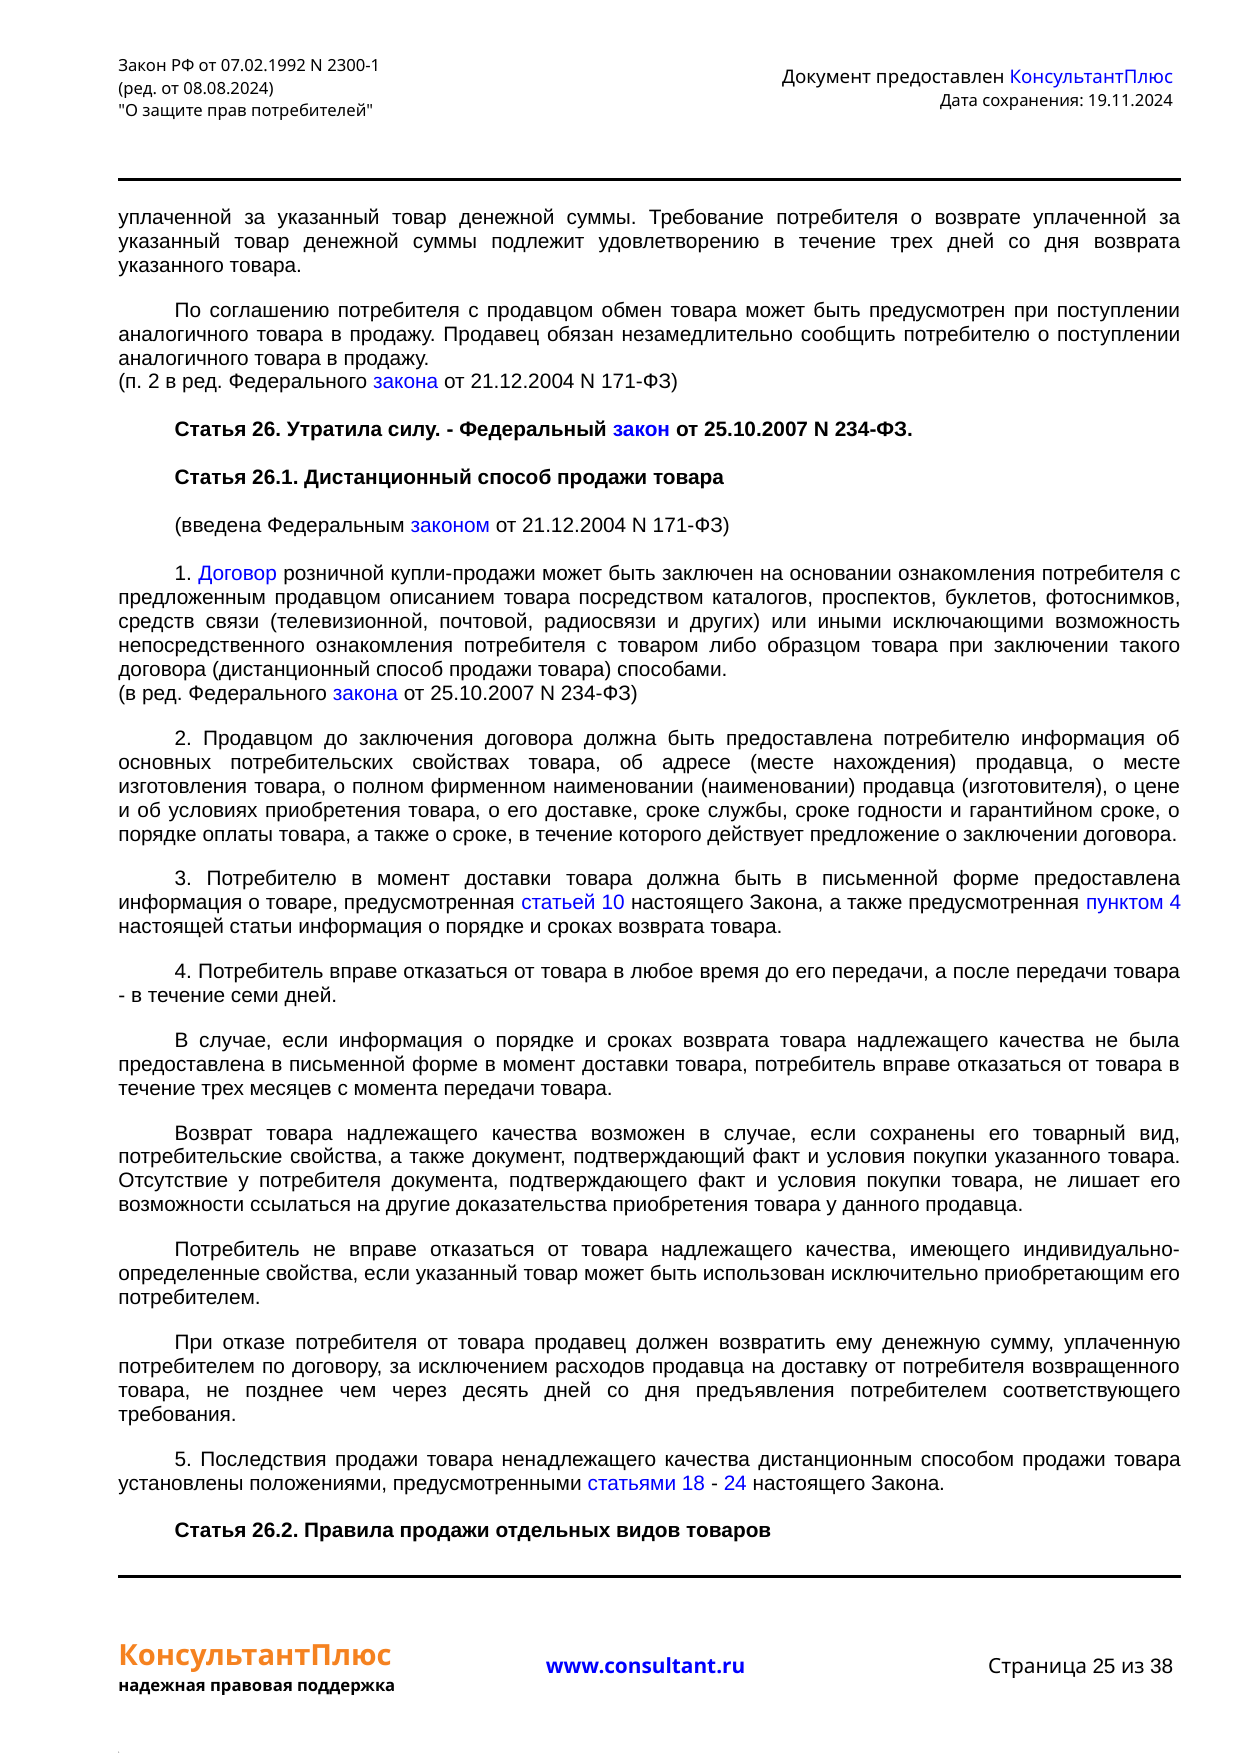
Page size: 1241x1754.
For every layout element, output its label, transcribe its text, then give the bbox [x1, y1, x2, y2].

text При отказе потребителя от товара продавец должен возвратить ему денежную сумму, уплаченную потребителем по договору, за исключением расходов продавца на доставку от потребителя возвращенного товара, не позднее чем через десять дней со дня предъявления потребителем соответствующего требования. [118, 1330, 1181, 1426]
text (п. 2 в ред. Федерального закона от 21.12.2004 N 171-ФЗ) [118, 369, 1181, 393]
text В случае, если информация о порядке и сроках возврата товара надлежащего качества не была предоставлена в письменной форме в момент доставки товара, потребитель вправе отказаться от товара в течение трех месяцев с момента передачи товара. [118, 1028, 1181, 1099]
text (в ред. Федерального закона от 25.10.2007 N 234-ФЗ) [118, 681, 1181, 705]
text 2. Продавцом до заключения договора должна быть предоставлена потребителю информация об основных потребительских свойствах товара, об адресе (месте нахождения) продавца, о месте изготовления товара, о полном фирменном наименовании (наименовании) продавца (изготовителя), о цене и об условиях приобретения товара, о его доставке, сроке службы, сроке годности и гарантийном сроке, о порядке оплаты товара, а также о сроке, в течение которого действует предложение о заключении договора. [118, 726, 1181, 845]
title Статья 26. Утратила силу. - Федеральный закон от 25.10.2007 N 234-ФЗ. [118, 417, 1181, 441]
title Статья 26.2. Правила продажи отдельных видов товаров [118, 1518, 1181, 1542]
text 4. Потребитель вправе отказаться от товара в любое время до его передачи, а после передачи товара - в течение семи дней. [118, 959, 1181, 1007]
text Потребитель не вправе отказаться от товара надлежащего качества, имеющего индивидуально-определенные свойства, если указанный товар может быть использован исключительно приобретающим его потребителем. [118, 1237, 1181, 1309]
title Статья 26.1. Дистанционный способ продажи товара [118, 465, 1181, 489]
text 1. Договор розничной купли-продажи может быть заключен на основании ознакомления потребителя с предложенным продавцом описанием товара посредством каталогов, проспектов, буклетов, фотоснимков, средств связи (телевизионной, почтовой, радиосвязи и других) или иными исключающими возможность непосредственного ознакомления потребителя с товаром либо образцом товара при заключении такого договора (дистанционный способ продажи товара) способами. [118, 561, 1181, 681]
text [118, 205, 1181, 277]
text По соглашению потребителя с продавцом обмен товара может быть предусмотрен при поступлении аналогичного товара в продажу. Продавец обязан незамедлительно сообщить потребителю о поступлении аналогичного товара в продажу. [118, 297, 1181, 369]
text 3. Потребителю в момент доставки товара должна быть в письменной форме предоставлена информация о товаре, предусмотренная статьей 10 настоящего Закона, а также предусмотренная пунктом 4 настоящей статьи информация о порядке и сроках возврата товара. [118, 866, 1181, 938]
text 5. Последствия продажи товара ненадлежащего качества дистанционным способом продажи товара установлены положениями, предусмотренными статьями 18 - 24 настоящего Закона. [118, 1446, 1181, 1494]
text Возврат товара надлежащего качества возможен в случае, если сохранены его товарный вид, потребительские свойства, а также документ, подтверждающий факт и условия покупки указанного товара. Отсутствие у потребителя документа, подтверждающего факт и условия покупки товара, не лишает его возможности ссылаться на другие доказательства приобретения товара у данного продавца. [118, 1120, 1181, 1216]
text (введена Федеральным законом от 21.12.2004 N 171-ФЗ) [118, 513, 1181, 537]
